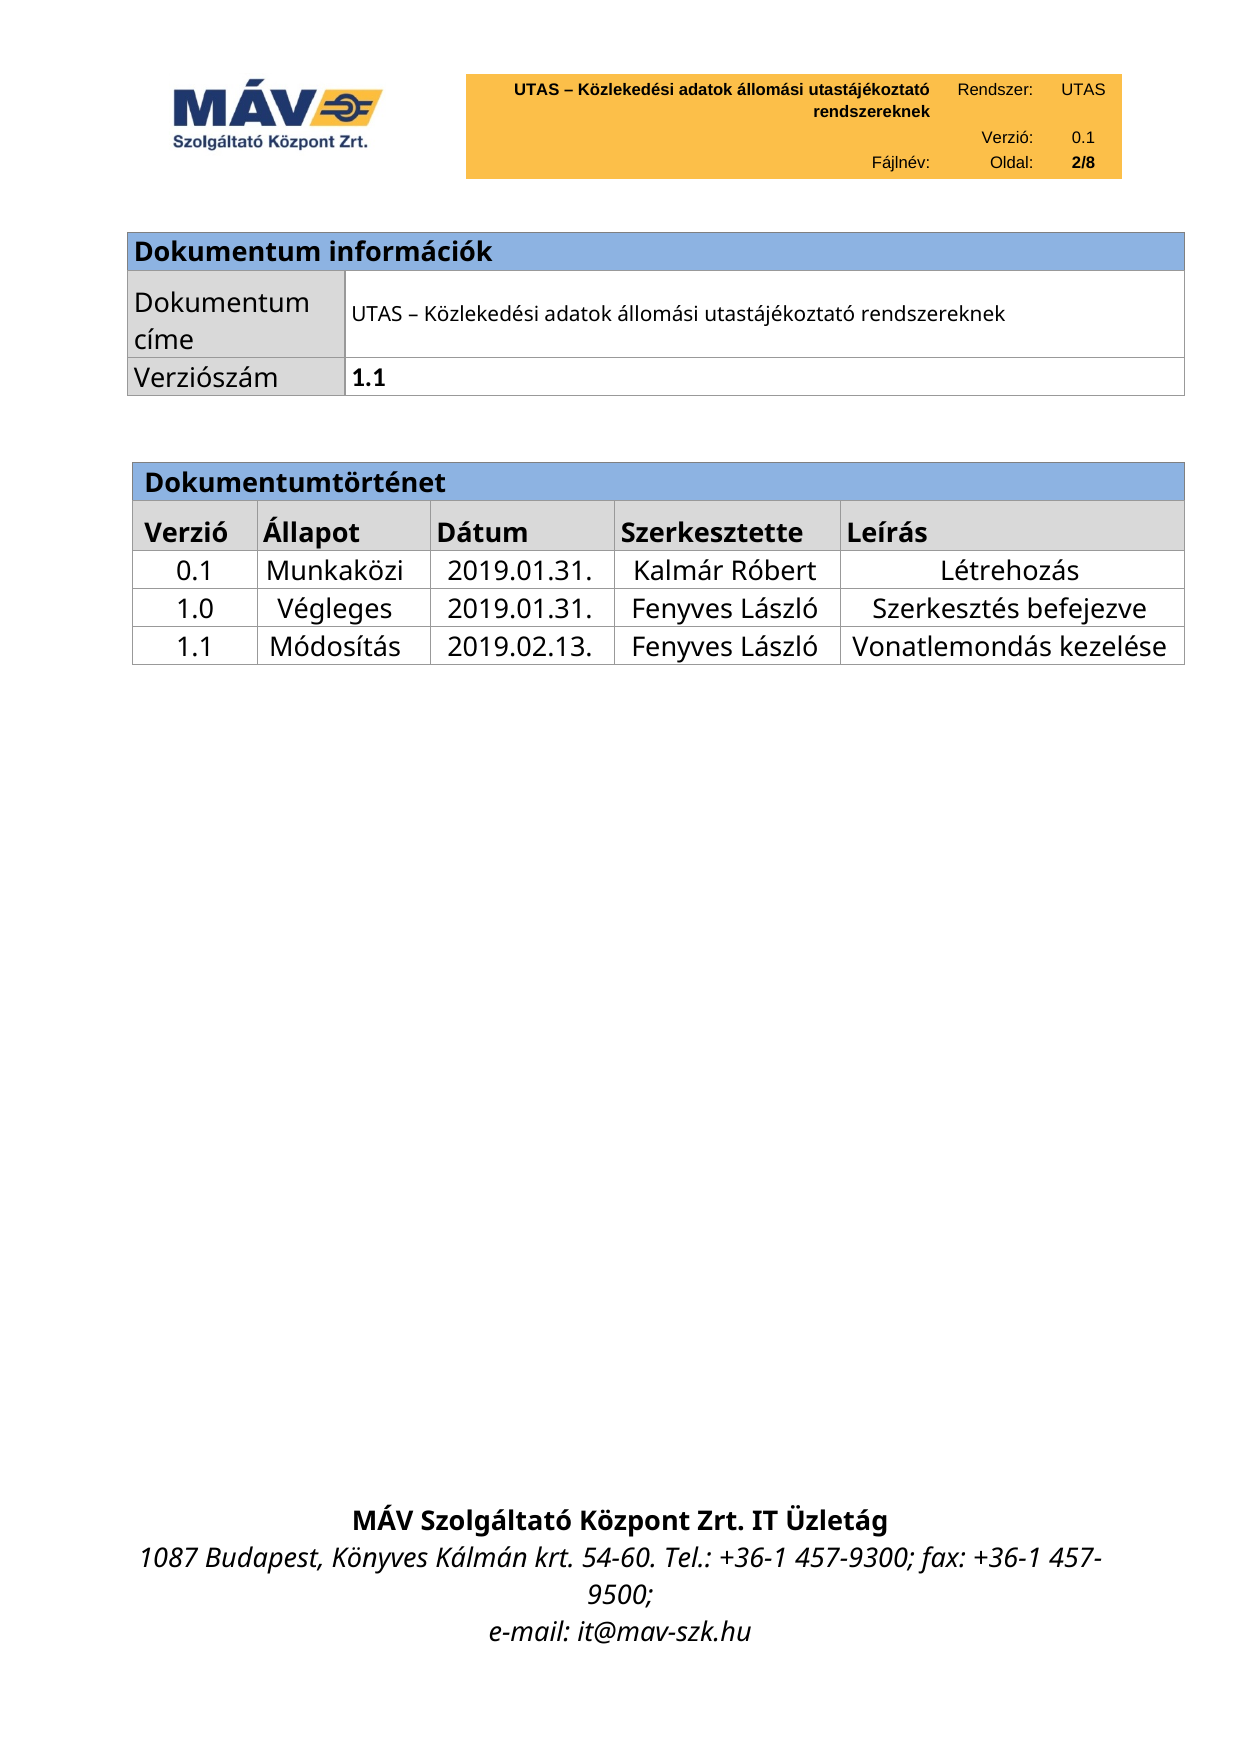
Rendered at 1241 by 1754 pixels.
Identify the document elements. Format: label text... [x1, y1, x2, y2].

table_cell Vonatlemondás kezelése [841, 627, 1184, 664]
table_cell 1.1 [346, 358, 1184, 395]
table_cell Szerkesztette [615, 501, 840, 550]
table_cell Munkaközi [258, 551, 430, 588]
table_cell Szerkesztés befejezve [841, 589, 1184, 626]
table_cell Dokumentum címe [128, 271, 344, 357]
table_cell Dátum [431, 501, 614, 550]
table_cell UTAS – Közlekedési adatok állomási utastájékoztató rendszereknek [346, 271, 1184, 357]
table_cell 2019.01.31. [431, 589, 614, 626]
table_cell 0.1 [133, 551, 257, 588]
table_cell 2019.01.31. [431, 551, 614, 588]
table_cell Létrehozás [841, 551, 1184, 588]
table_cell Leírás [841, 501, 1184, 550]
table_cell Végleges [258, 589, 430, 626]
table_cell 2019.02.13. [431, 627, 614, 664]
table_cell Állapot [258, 501, 430, 550]
table_cell 1.0 [133, 589, 257, 626]
table_cell Kalmár Róbert [615, 551, 840, 588]
table_cell Verziószám [128, 358, 344, 395]
table_header Dokumentum információk [128, 233, 1184, 270]
table_cell Módosítás [258, 627, 430, 664]
table_cell Fenyves László [615, 627, 840, 664]
table_cell 1.1 [133, 627, 257, 664]
table_cell Fenyves László [615, 589, 840, 626]
table_header Dokumentumtörténet [133, 463, 1184, 500]
picture [168, 73, 386, 156]
table_cell Verzió [133, 501, 257, 550]
